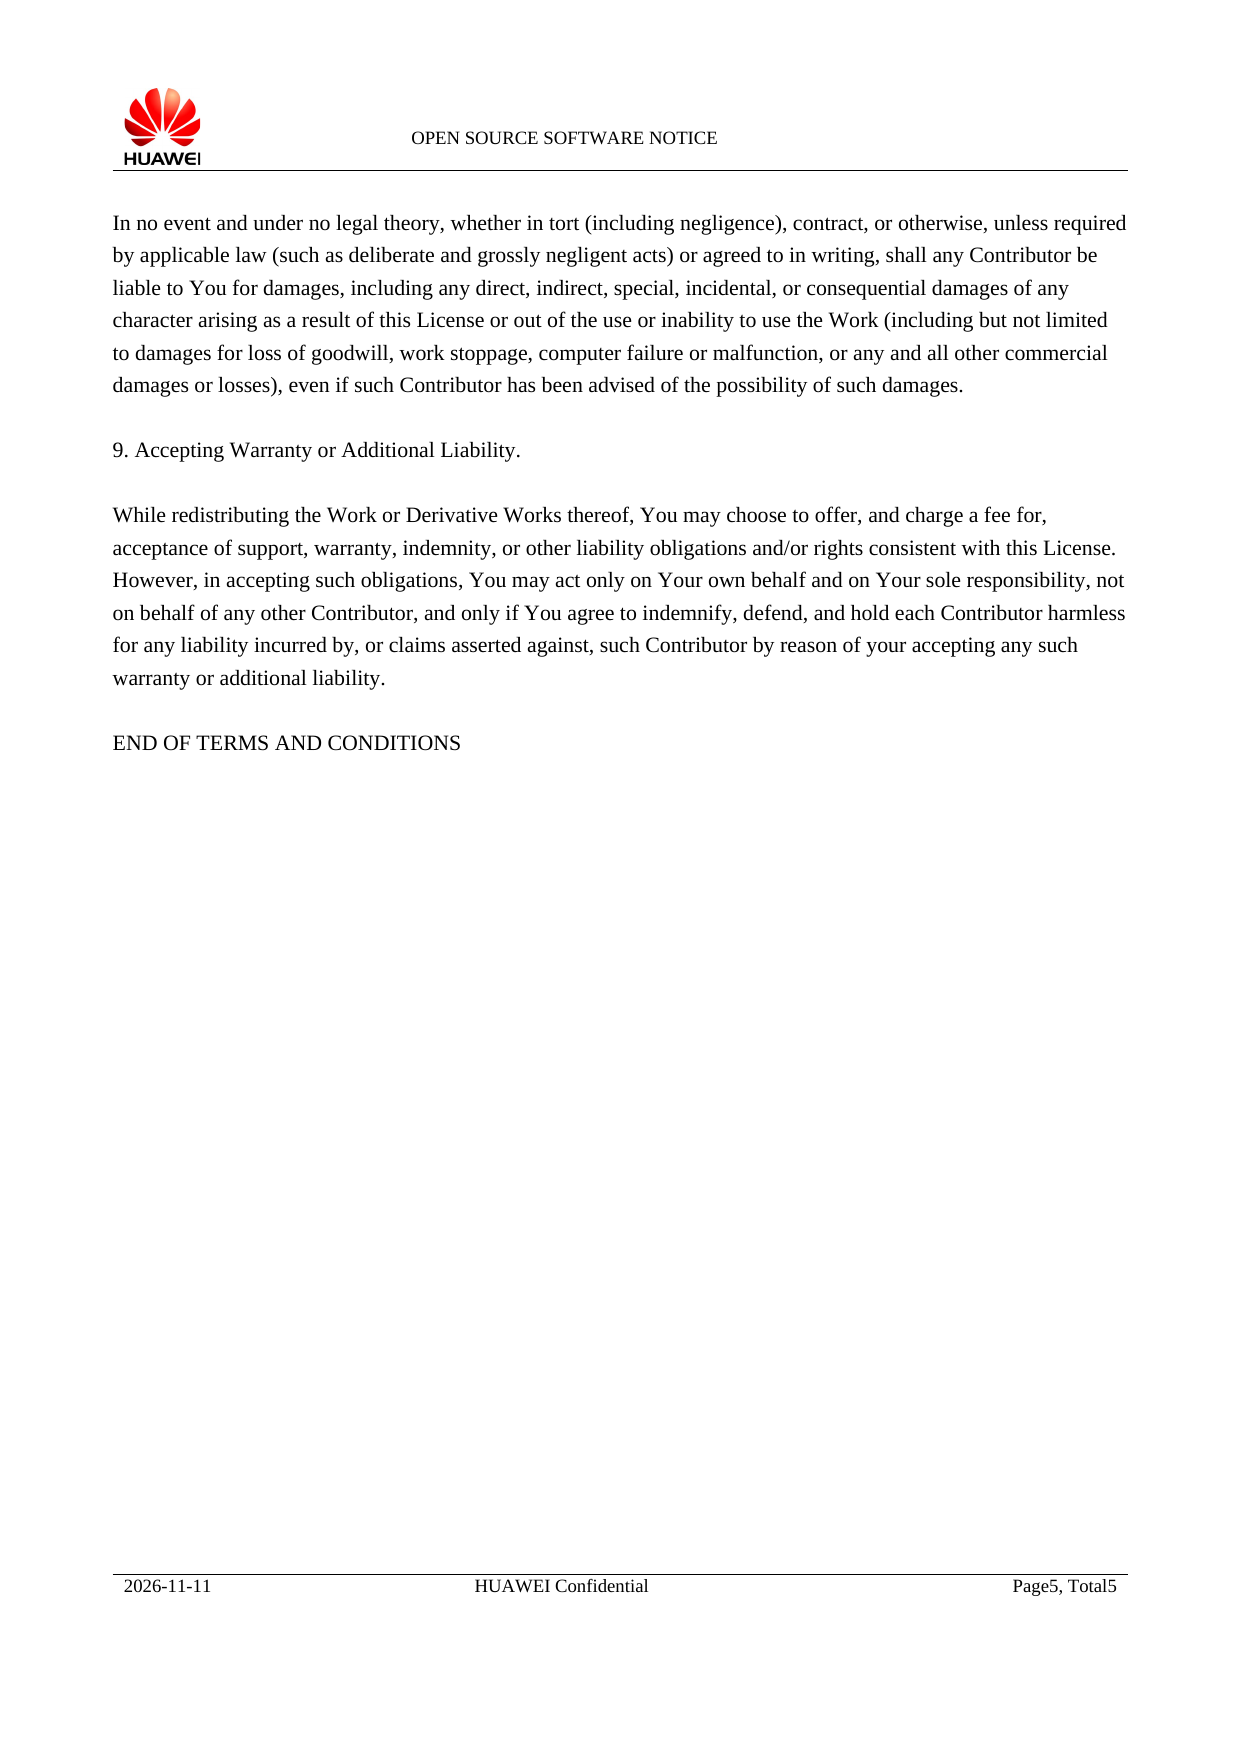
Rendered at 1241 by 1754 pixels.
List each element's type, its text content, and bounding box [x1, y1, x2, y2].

picture [124, 88, 201, 165]
text In no event and under no legal theory, whether in tort (including negligence), contract, or otherwise, unless required by applicable law (such as deliberate and grossly negligent acts) or agreed to in writing, shall any Contributor be liable to You for damages, including any direct, indirect, special, incidental, or consequential damages of any character arising as a result of this License or out of the use or inability to use the Work (including but not limited to damages for loss of goodwill, work stoppage, computer failure or malfunction, or any and all other commercial damages or losses), even if such Contributor has been advised of the possibility of such damages. [112, 206, 1128, 401]
text While redistributing the Work or Derivative Works thereof, You may choose to offer, and charge a fee for, acceptance of support, warranty, indemnity, or other liability obligations and/or rights consistent with this License. However, in accepting such obligations, You may act only on Your own behalf and on Your sole responsibility, not on behalf of any other Contributor, and only if You agree to indemnify, defend, and hold each Contributor harmless for any liability incurred by, or claims asserted against, such Contributor by reason of your accepting any such warranty or additional liability. [112, 499, 1128, 694]
text END OF TERMS AND CONDITIONS [112, 726, 1128, 759]
text 9. Accepting Warranty or Additional Liability. [112, 434, 1128, 466]
